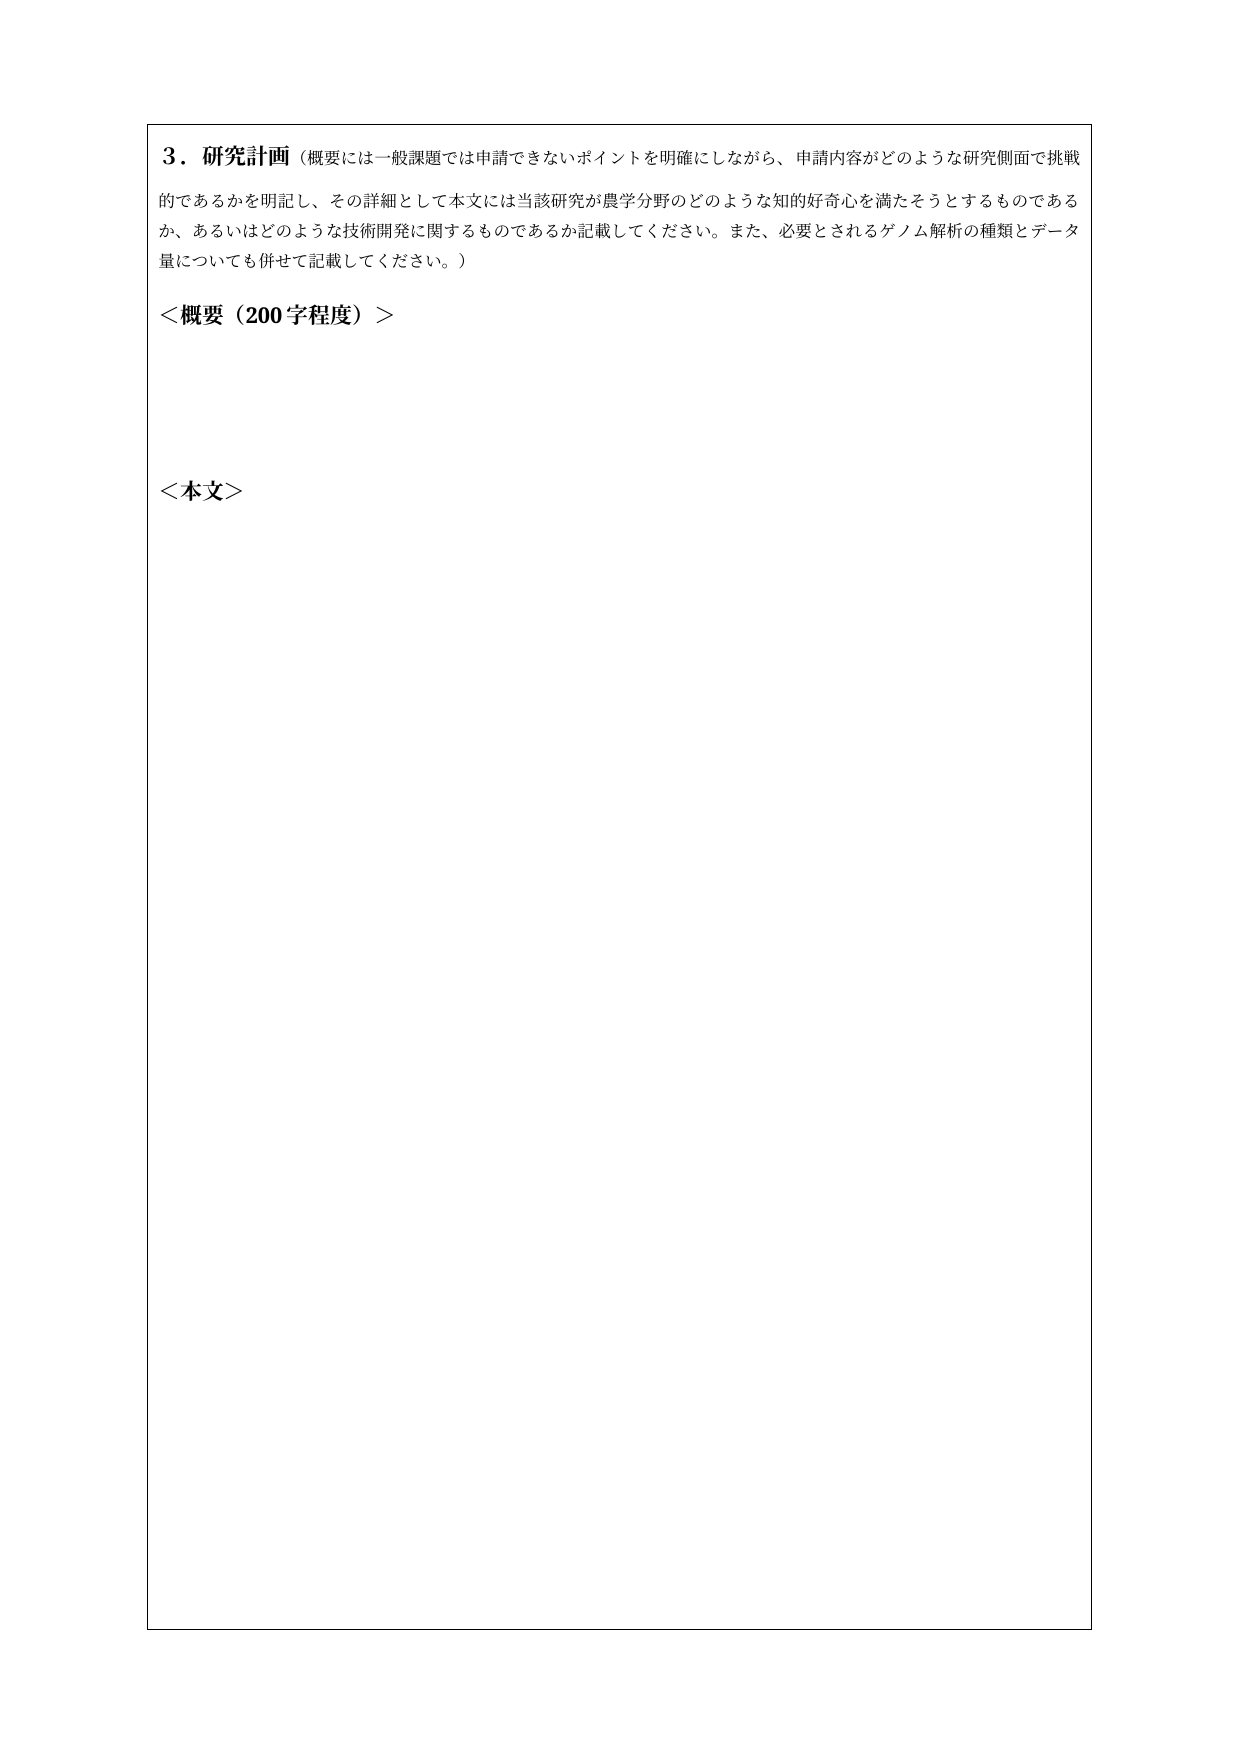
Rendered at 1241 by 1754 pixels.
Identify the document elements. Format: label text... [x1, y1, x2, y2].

table_cell ３．研究計画（概要には一般課題では申請できないポイントを明確にしながら、申請内容がどのような研究側面で挑戦的であるかを明記し、その詳細として本文には当該研究が農学分野のどのような知的好奇心を満たそうとするものであるか、あるいはどのような技術開発に関するものであるか記載してください。また、必要とされるゲノム解析の種類とデータ量についても併せて記載してください。） ＜概要（200字程度）＞ ＜本文＞ [148, 125, 1091, 1629]
